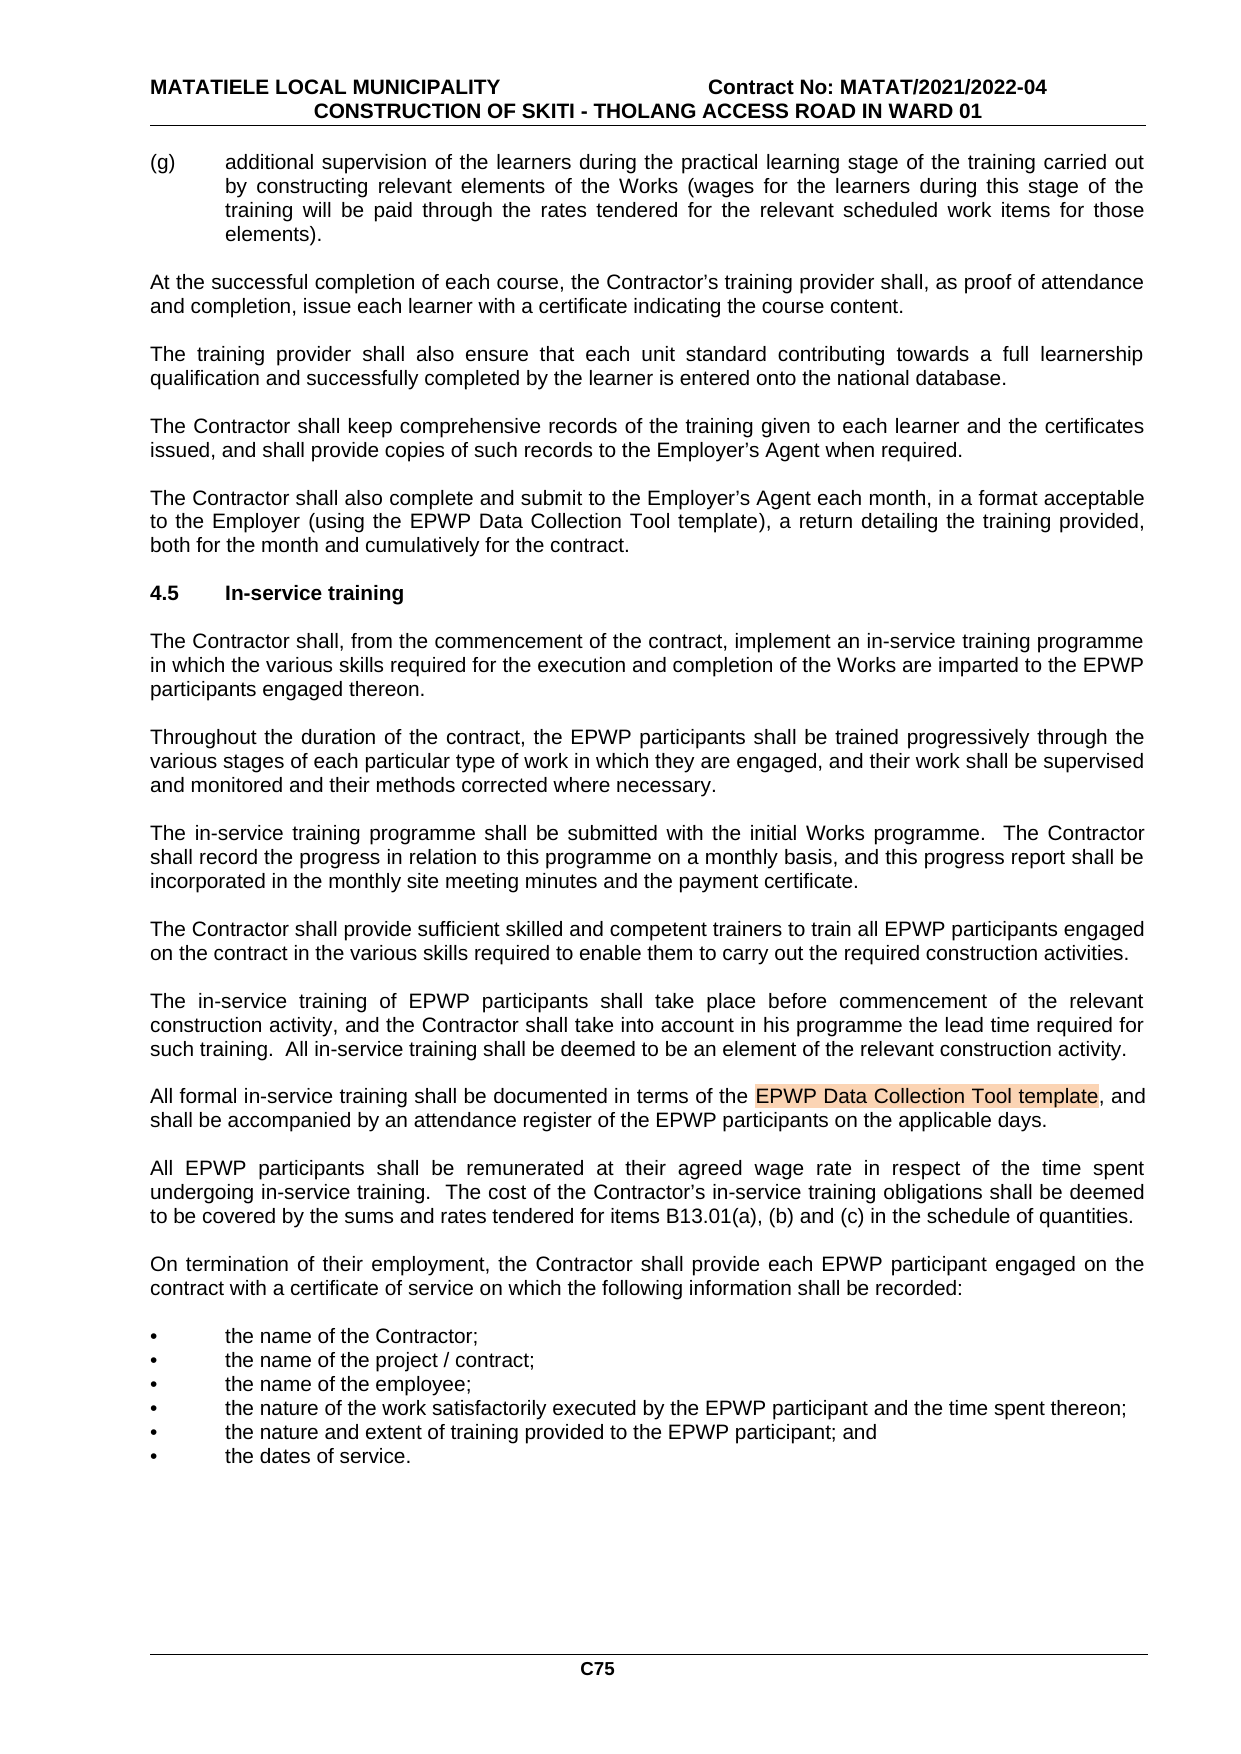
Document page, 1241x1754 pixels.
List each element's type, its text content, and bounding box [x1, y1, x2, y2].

text Throughout the duration of the contract, the EPWP participants shall be trained progressively through the various stages of each particular type of work in which they are engaged, and their work shall be supervised and monitored and their methods corrected where necessary. [150, 725, 1146, 797]
text • the name of the Contractor; [150, 1324, 1146, 1348]
text All formal in-service training shall be documented in terms of the EPWP Data Collection Tool template, and shall be accompanied by an attendance register of the EPWP participants on the applicable days. [150, 1084, 1146, 1132]
text The training provider shall also ensure that each unit standard contributing towards a full learnership qualification and successfully completed by the learner is entered onto the national database. [150, 342, 1146, 389]
text At the successful completion of each course, the Contractor’s training provider shall, as proof of attendance and completion, issue each learner with a certificate indicating the course content. [150, 270, 1146, 318]
text The Contractor shall provide sufficient skilled and competent trainers to train all EPWP participants engaged on the contract in the various skills required to enable them to carry out the required construction activities. [150, 917, 1146, 964]
text All EPWP participants shall be remunerated at their agreed wage rate in respect of the time spent undergoing in-service training. The cost of the Contractor’s in-service training obligations shall be deemed to be covered by the sums and rates tendered for items B13.01(a), (b) and (c) in the schedule of quantities. [150, 1156, 1146, 1228]
text (g) additional supervision of the learners during the practical learning stage of the training carried out by constructing relevant elements of the Works (wages for the learners during this stage of the training will be paid through the rates tendered for the relevant scheduled work items for those elements). [150, 150, 1146, 246]
text The in-service training programme shall be submitted with the initial Works programme. The Contractor shall record the progress in relation to this programme on a monthly basis, and this progress report shall be incorporated in the monthly site meeting minutes and the payment certificate. [150, 821, 1146, 893]
text The Contractor shall keep comprehensive records of the training given to each learner and the certificates issued, and shall provide copies of such records to the Employer’s Agent when required. [150, 413, 1146, 461]
text • the name of the employee; [150, 1372, 1146, 1396]
text 4.5 In-service training [150, 581, 1146, 605]
text • the name of the project / contract; [150, 1348, 1146, 1372]
text • the nature of the work satisfactorily executed by the EPWP participant and the time spent thereon; [150, 1396, 1146, 1420]
text The Contractor shall, from the commencement of the contract, implement an in-service training programme in which the various skills required for the execution and completion of the Works are imparted to the EPWP participants engaged thereon. [150, 629, 1146, 701]
text The Contractor shall also complete and submit to the Employer’s Agent each month, in a format acceptable to the Employer (using the EPWP Data Collection Tool template), a return detailing the training provided, both for the month and cumulatively for the contract. [150, 485, 1146, 557]
text The in-service training of EPWP participants shall take place before commencement of the relevant construction activity, and the Contractor shall take into account in his programme the lead time required for such training. All in-service training shall be deemed to be an element of the relevant construction activity. [150, 988, 1146, 1060]
text • the nature and extent of training provided to the EPWP participant; and [150, 1420, 1146, 1444]
text On termination of their employment, the Contractor shall provide each EPWP participant engaged on the contract with a certificate of service on which the following information shall be recorded: [150, 1252, 1146, 1300]
text • the dates of service. [150, 1444, 1146, 1468]
